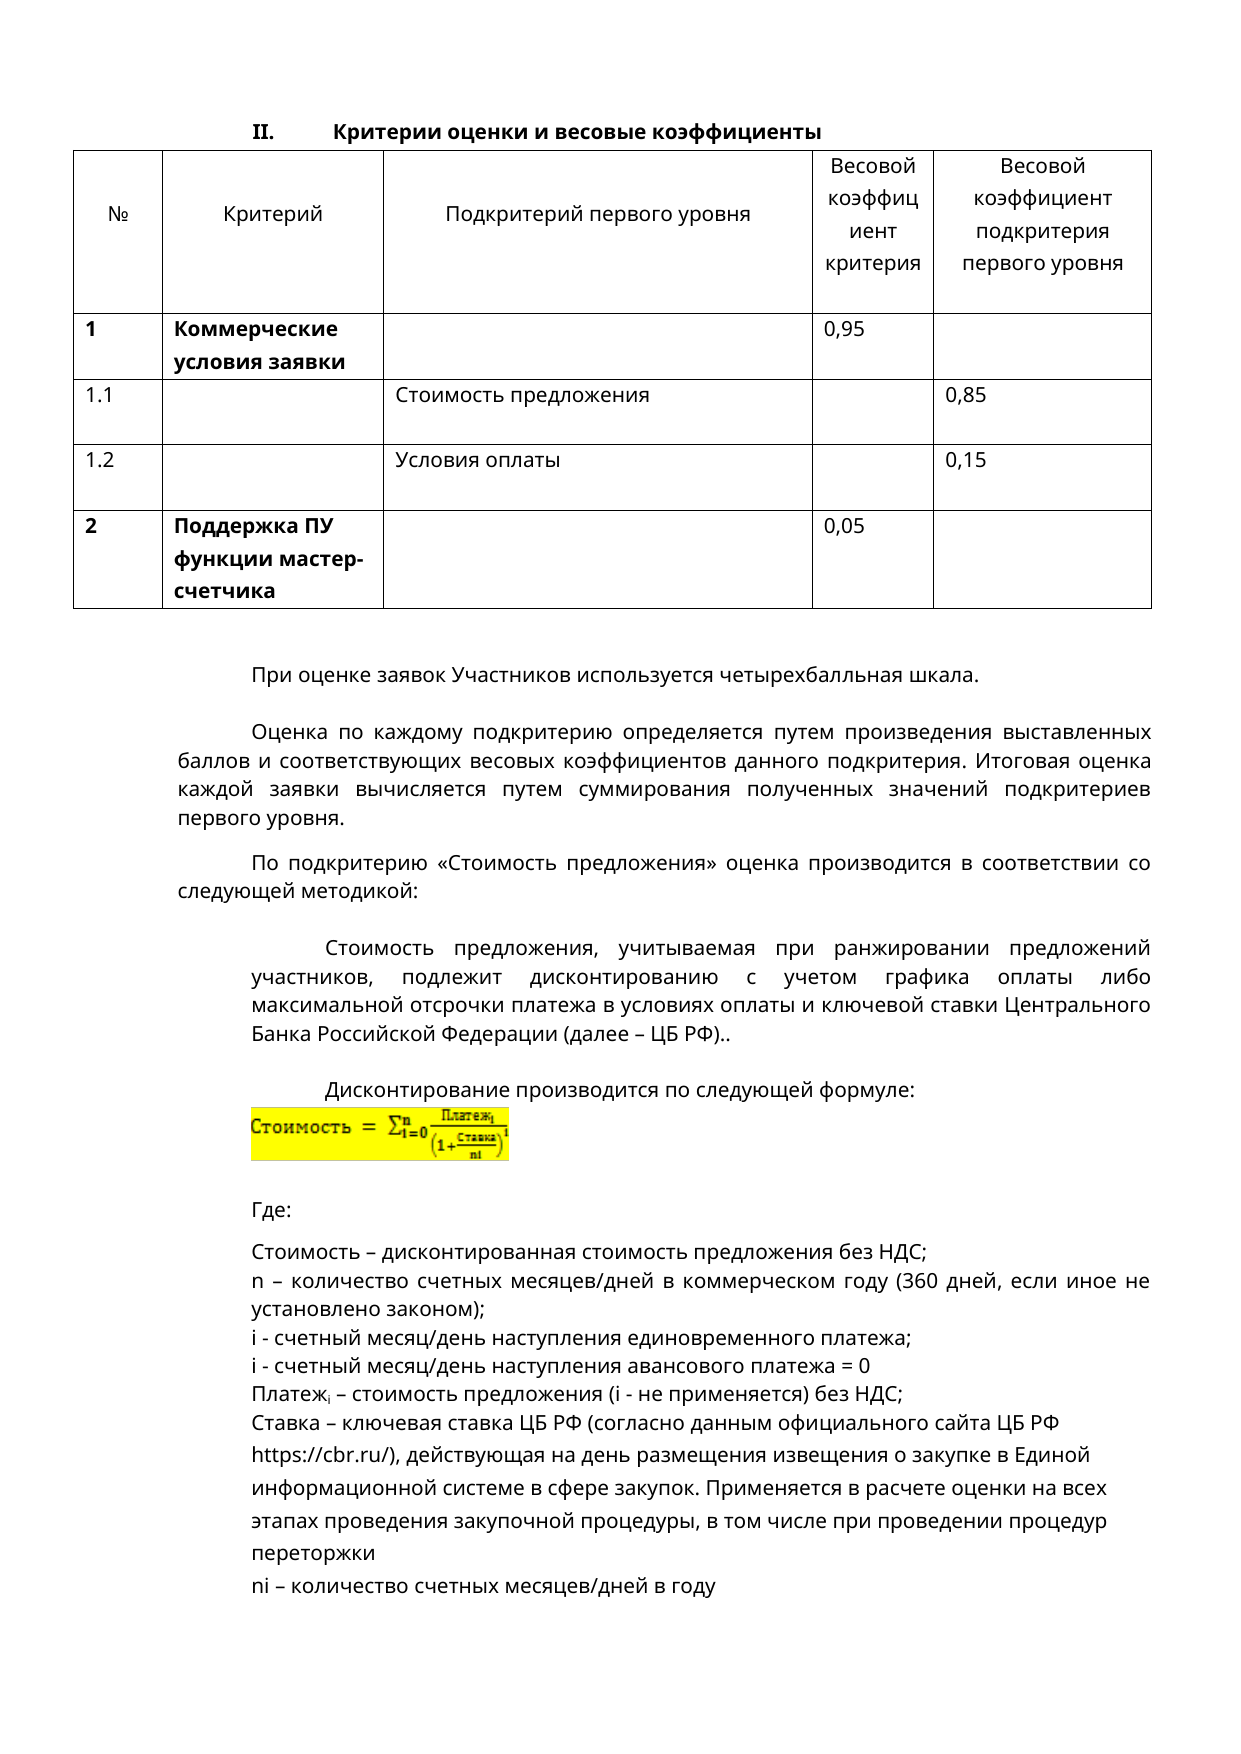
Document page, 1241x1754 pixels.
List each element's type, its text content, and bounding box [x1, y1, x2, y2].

table_cell Условия оплаты [384, 445, 812, 510]
text n – количество счетных месяцев/дней в коммерческом году (360 дней, если иное не установлено законом); [251, 1266, 1152, 1323]
picture [251, 1104, 509, 1175]
table_cell 0,85 [934, 380, 1151, 444]
table_cell 1.1 [74, 380, 162, 444]
text Стоимость – дисконтированная стоимость предложения без НДС; [251, 1237, 1152, 1266]
text i - счетный месяц/день наступления авансового платежа = 0 [251, 1351, 1152, 1379]
text Дисконтирование производится по следующей формуле: [251, 1076, 1152, 1104]
text Где: [251, 1195, 1152, 1223]
table_cell [384, 314, 812, 379]
text Стоимость предложения, учитываемая при ранжировании предложений участников, подлежит дисконтированию с учетом графика оплаты либо максимальной отсрочки платежа в условиях оплаты и ключевой ставки Центрального Банка Российской Федерации (далее – ЦБ РФ).. [251, 933, 1152, 1047]
text Платежi – стоимость предложения (i - не применяется) без НДС; [251, 1379, 1152, 1408]
table_cell 1 [74, 314, 162, 379]
text i - счетный месяц/день наступления единовременного платежа; [251, 1323, 1152, 1351]
table_cell 0,15 [934, 445, 1151, 510]
table_header Критерий [163, 151, 383, 313]
table_header Весовой коэффициент критерия [813, 151, 933, 313]
table_header Весовой коэффициент подкритерия первого уровня [934, 151, 1151, 313]
table_cell [813, 445, 933, 510]
text При оценке заявок Участников используется четырехбалльная шкала. [177, 660, 1152, 689]
table_cell Поддержка ПУ функции мастер-счетчика [163, 511, 383, 608]
table_cell Коммерческие условия заявки [163, 314, 383, 379]
table_cell [934, 511, 1151, 608]
table_cell 1.2 [74, 445, 162, 510]
table_cell [384, 511, 812, 608]
table_cell 0,95 [813, 314, 933, 379]
text Оценка по каждому подкритерию определяется путем произведения выставленных баллов и соответствующих весовых коэффициентов данного подкритерия. Итоговая оценка каждой заявки вычисляется путем суммирования полученных значений подкритериев первого уровня. [177, 717, 1152, 831]
text ni – количество счетных месяцев/дней в году [251, 1571, 1152, 1599]
table_header № [74, 151, 162, 313]
table_header Подкритерий первого уровня [384, 151, 812, 313]
table_cell [163, 380, 383, 444]
text По подкритерию «Стоимость предложения» оценка производится в соответствии со следующей методикой: [177, 848, 1152, 905]
table_cell 2 [74, 511, 162, 608]
text Ставка – ключевая ставка ЦБ РФ (согласно данным официального сайта ЦБ РФ https://cbr.ru/), действующая на день размещения извещения о закупке в Единой информационной системе в сфере закупок. Применяется в расчете оценки на всех этапах проведения закупочной процедуры, в том числе при проведении процедур переторжки [251, 1408, 1152, 1567]
table_cell 0,05 [813, 511, 933, 608]
table_cell Стоимость предложения [384, 380, 812, 444]
table_cell [813, 380, 933, 444]
table_cell [163, 445, 383, 510]
list Критерии оценки и весовые коэффициенты [252, 117, 1152, 146]
table_cell [934, 314, 1151, 379]
